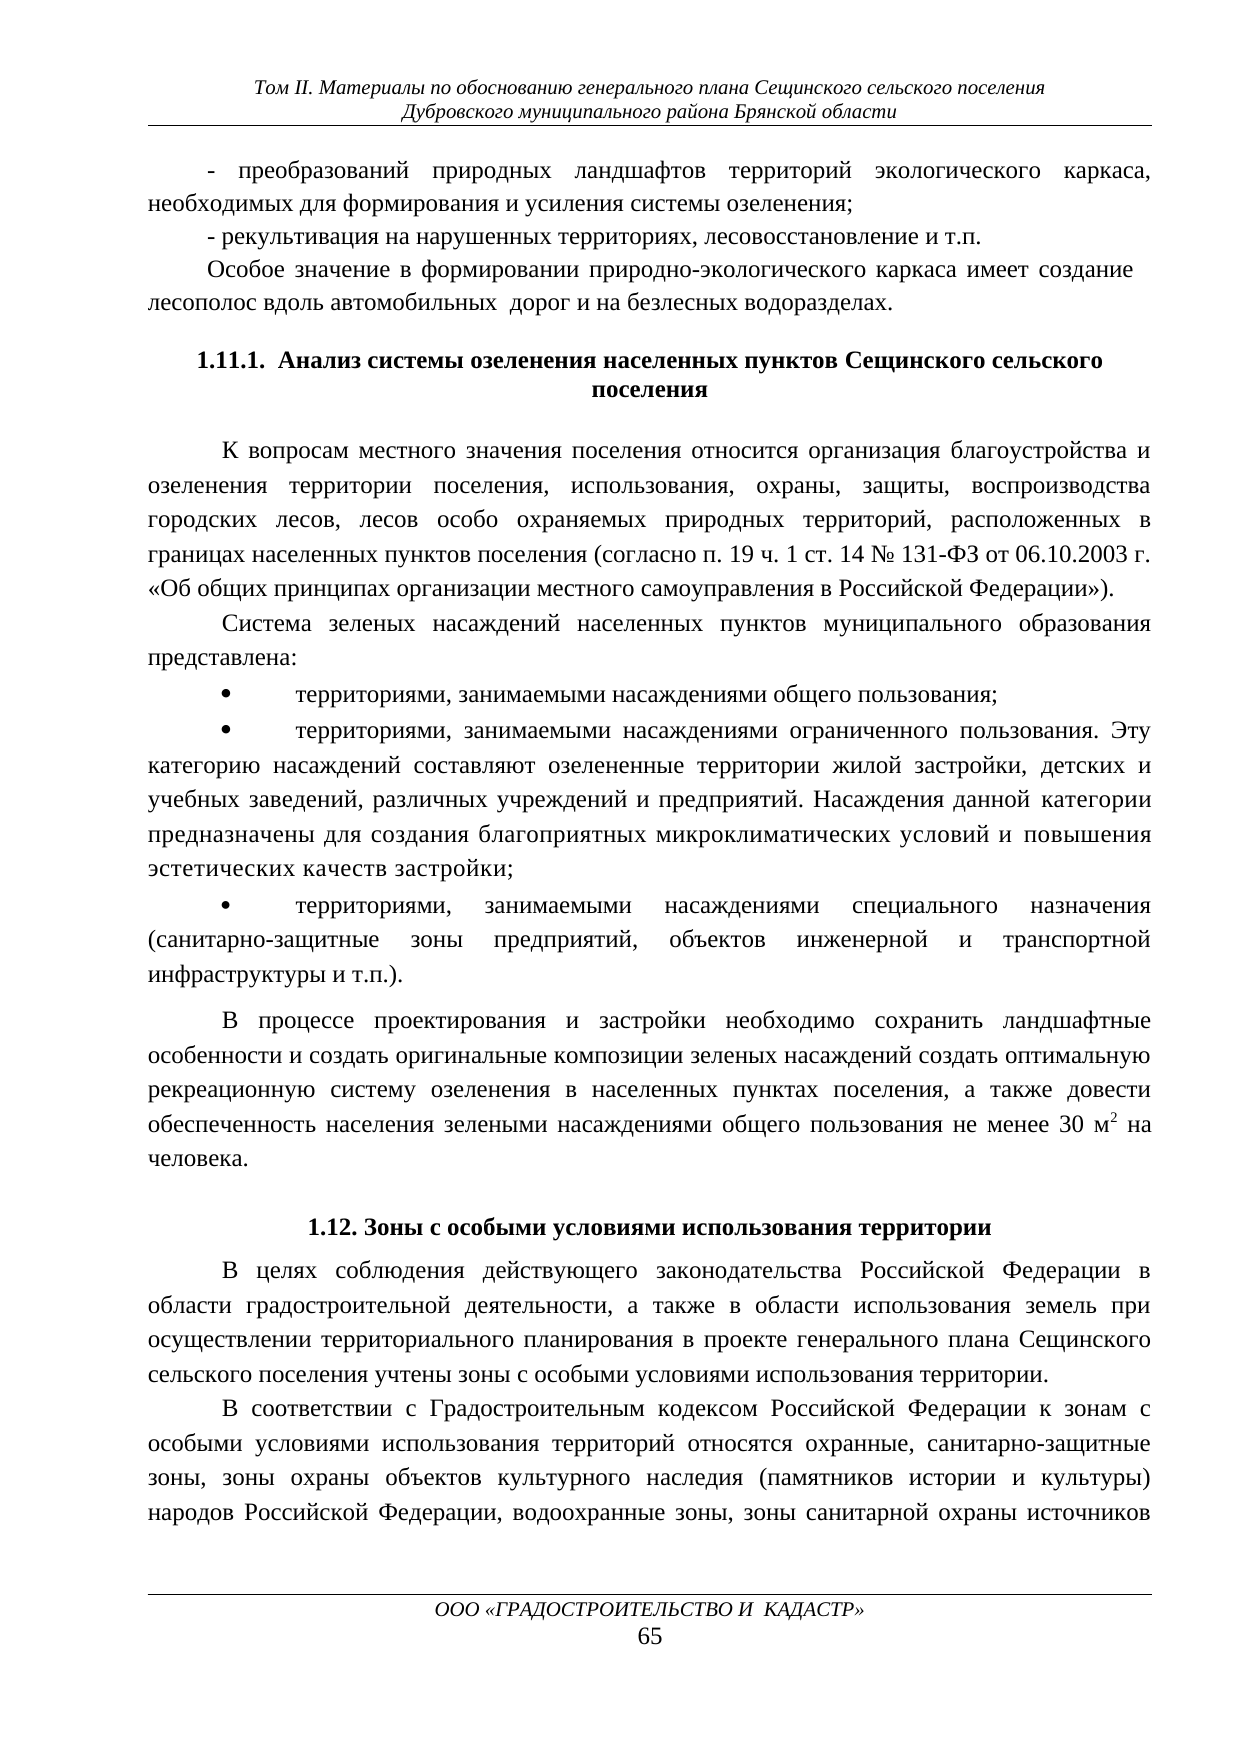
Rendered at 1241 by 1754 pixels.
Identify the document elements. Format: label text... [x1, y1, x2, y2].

text 1.12. Зоны с особыми условиями использования территории [148, 1212, 1152, 1241]
list территориями, занимаемыми насаждениями специального назначения (санитарно-защитные зоны предприятий, объектов инженерной и транспортной инфраструктуры и т.п.). [148, 890, 1152, 987]
text В процессе проектирования и застройки необходимо сохранить ландшафтные особенности и создать оригинальные композиции зеленых насаждений создать оптимальную рекреационную систему озеленения в населенных пунктах поселения, а также довести обеспеченность населения зелеными насаждениями общего пользования не менее на человека. [148, 1006, 1152, 1172]
subtitle 1.11.1. Анализ системы озеленения населенных пунктов Сещинского сельского поселения [148, 345, 1152, 403]
list территориями, занимаемыми насаждениями общего пользования; [148, 679, 1152, 707]
text Система зеленых насаждений населенных пунктов муниципального образования представлена: [148, 608, 1152, 671]
text - преобразований природных ландшафтов территорий экологического каркаса, необходимых для формирования и усиления системы озеленения; [148, 155, 1152, 217]
text В целях соблюдения действующего законодательства Российской Федерации в области градостроительной деятельности, а также в области использования земель при осуществлении территориального планирования в проекте генерального плана Сещинского сельского поселения учтены зоны с особыми условиями использования территории. [148, 1256, 1152, 1388]
text - рекультивация на нарушенных территориях, лесовосстановление и т.п. [148, 221, 1152, 250]
text К вопросам местного значения поселения относится организация благоустройства и озеленения территории поселения, использования, охраны, защиты, воспроизводства городских лесов, лесов особо охраняемых природных территорий, расположенных в границах населенных пунктов поселения (согласно п. 19 ч. 1 ст. 14 № 131-ФЗ от 06.10.. «Об общих принципах организации местного самоуправления в Российской Федерации»). [148, 435, 1152, 602]
text Особое значение в формировании природно-экологического каркаса имеет создание лесополос вдоль автомобильных дорог и на безлесных водоразделах. [148, 254, 1134, 316]
list территориями, занимаемыми насаждениями ограниченного пользования. Эту категорию насаждений составляют озелененные территории жилой застройки, детских и учебных заведений, различных учреждений и предприятий. Насаждения данной категории предназначены для создания благоприятных микроклиматических условий и повышения эстетических качеств застройки; [148, 715, 1152, 882]
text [148, 1393, 1152, 1526]
